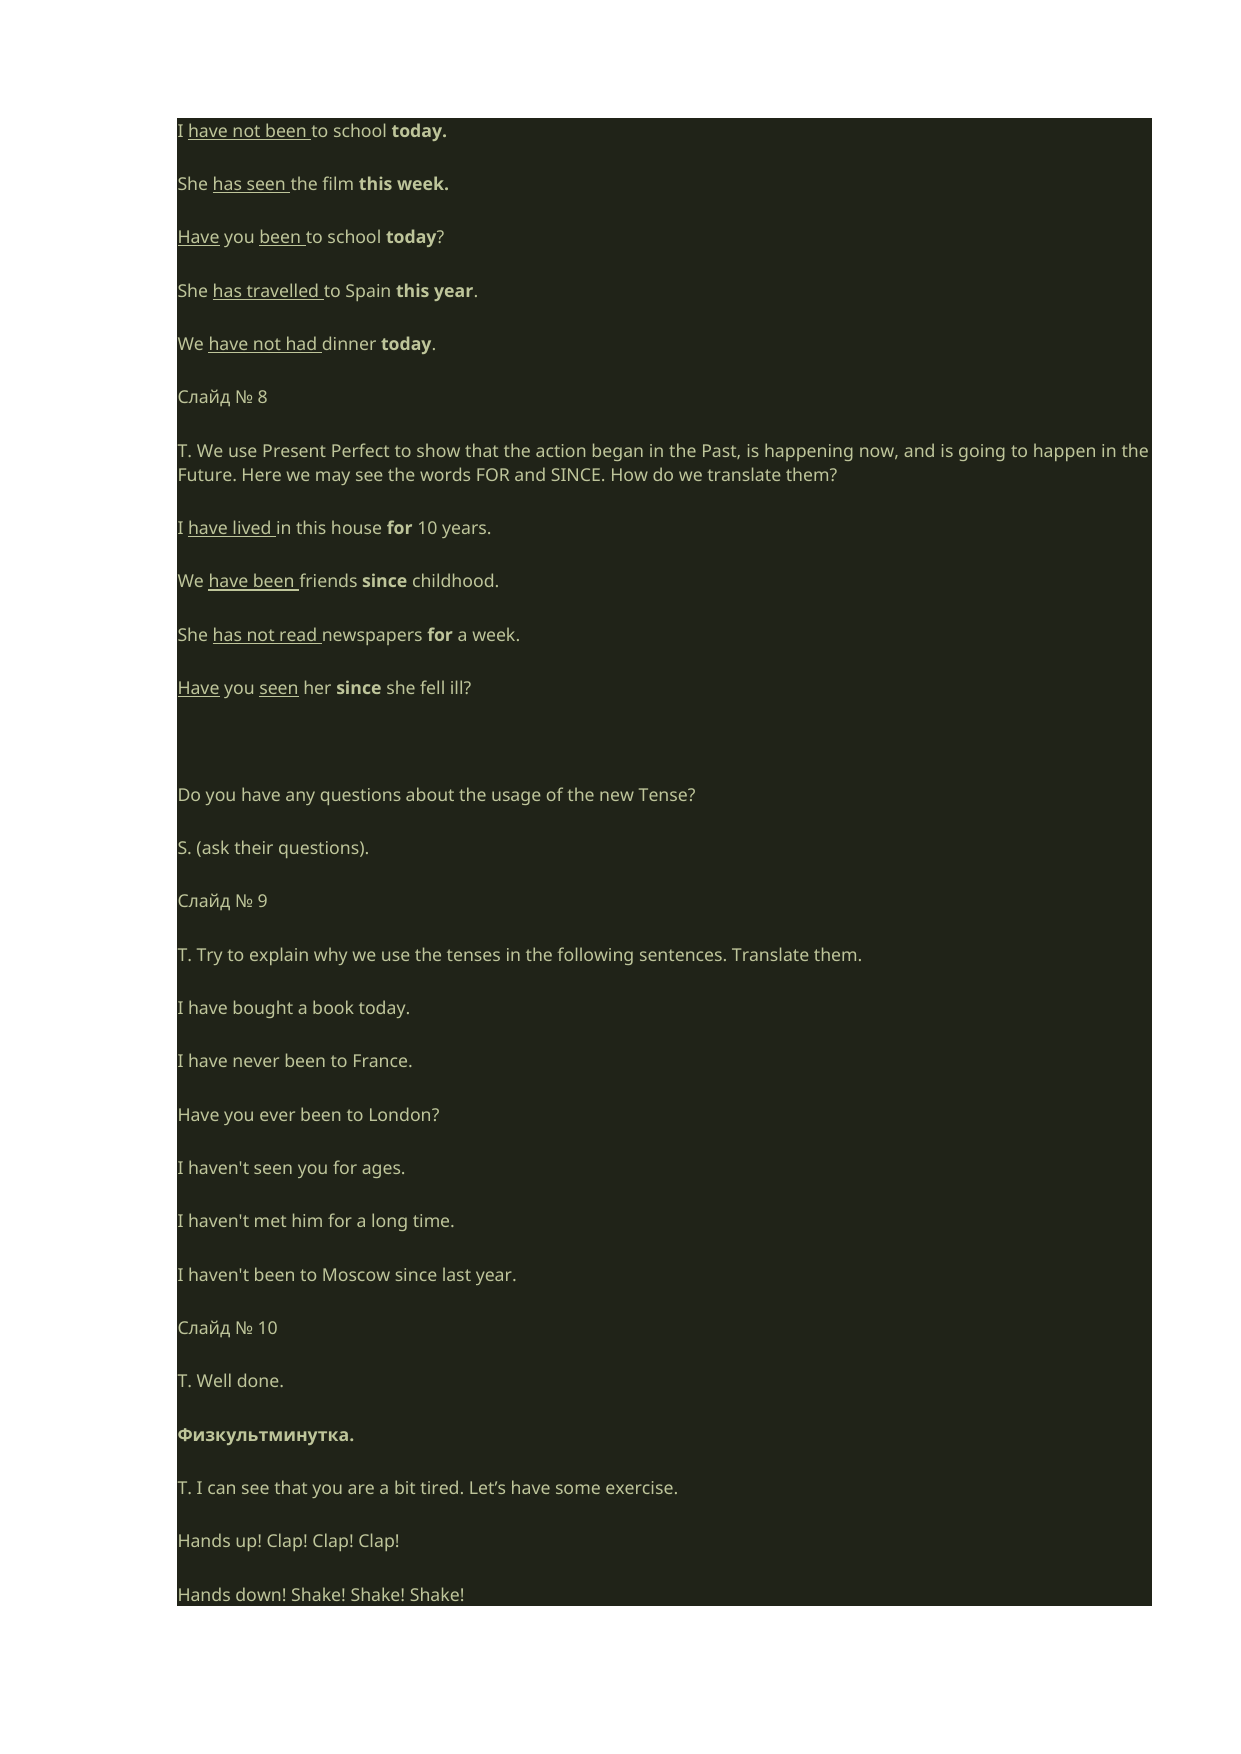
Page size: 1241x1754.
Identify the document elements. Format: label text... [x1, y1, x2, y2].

text Have you been to school today? [177, 225, 1152, 249]
text I have bought a book today. [177, 996, 1152, 1020]
text Do you have any questions about the usage of the new Tense? [177, 782, 1152, 806]
text We have been friends since childhood. [177, 569, 1152, 593]
text I haven't seen you for ages. [177, 1156, 1152, 1180]
text She has travelled to Spain this year. [177, 278, 1152, 302]
text I have not been to school today. [177, 118, 1152, 142]
text I have lived in this house for 10 years. [177, 516, 1152, 540]
text T. Try to explain why we use the tenses in the following sentences. Translate them. [177, 942, 1152, 966]
text Have you seen her since she fell ill? [177, 676, 1152, 700]
text She has not read newspapers for a week. [177, 622, 1152, 646]
text I haven't met him for a long time. [177, 1209, 1152, 1233]
text She has seen the film this week. [177, 171, 1152, 196]
text We have not had dinner today. [177, 331, 1152, 356]
text Слайд № 9 [177, 889, 1152, 913]
text S. (ask their questions). [177, 836, 1152, 860]
text Физкультминутка. [177, 1422, 1152, 1446]
text T. Well done. [177, 1369, 1152, 1393]
text T. We use Present Perfect to show that the action began in the Past, is happening now, and is going to happen in the Future. Here we may see the words FOR and SINCE. How do we translate them? [177, 438, 1152, 486]
text Слайд № 10 [177, 1316, 1152, 1340]
text T. I can see that you are a bit tired. Let’s have some exercise. [177, 1476, 1152, 1500]
text Hands up! Clap! Clap! Clap! [177, 1529, 1152, 1553]
text Слайд № 8 [177, 385, 1152, 409]
text I haven't been to Moscow since last year. [177, 1262, 1152, 1286]
text Hands down! Shake! Shake! Shake! [177, 1582, 1152, 1606]
text Have you ever been to London? [177, 1102, 1152, 1126]
text I have never been to France. [177, 1049, 1152, 1073]
